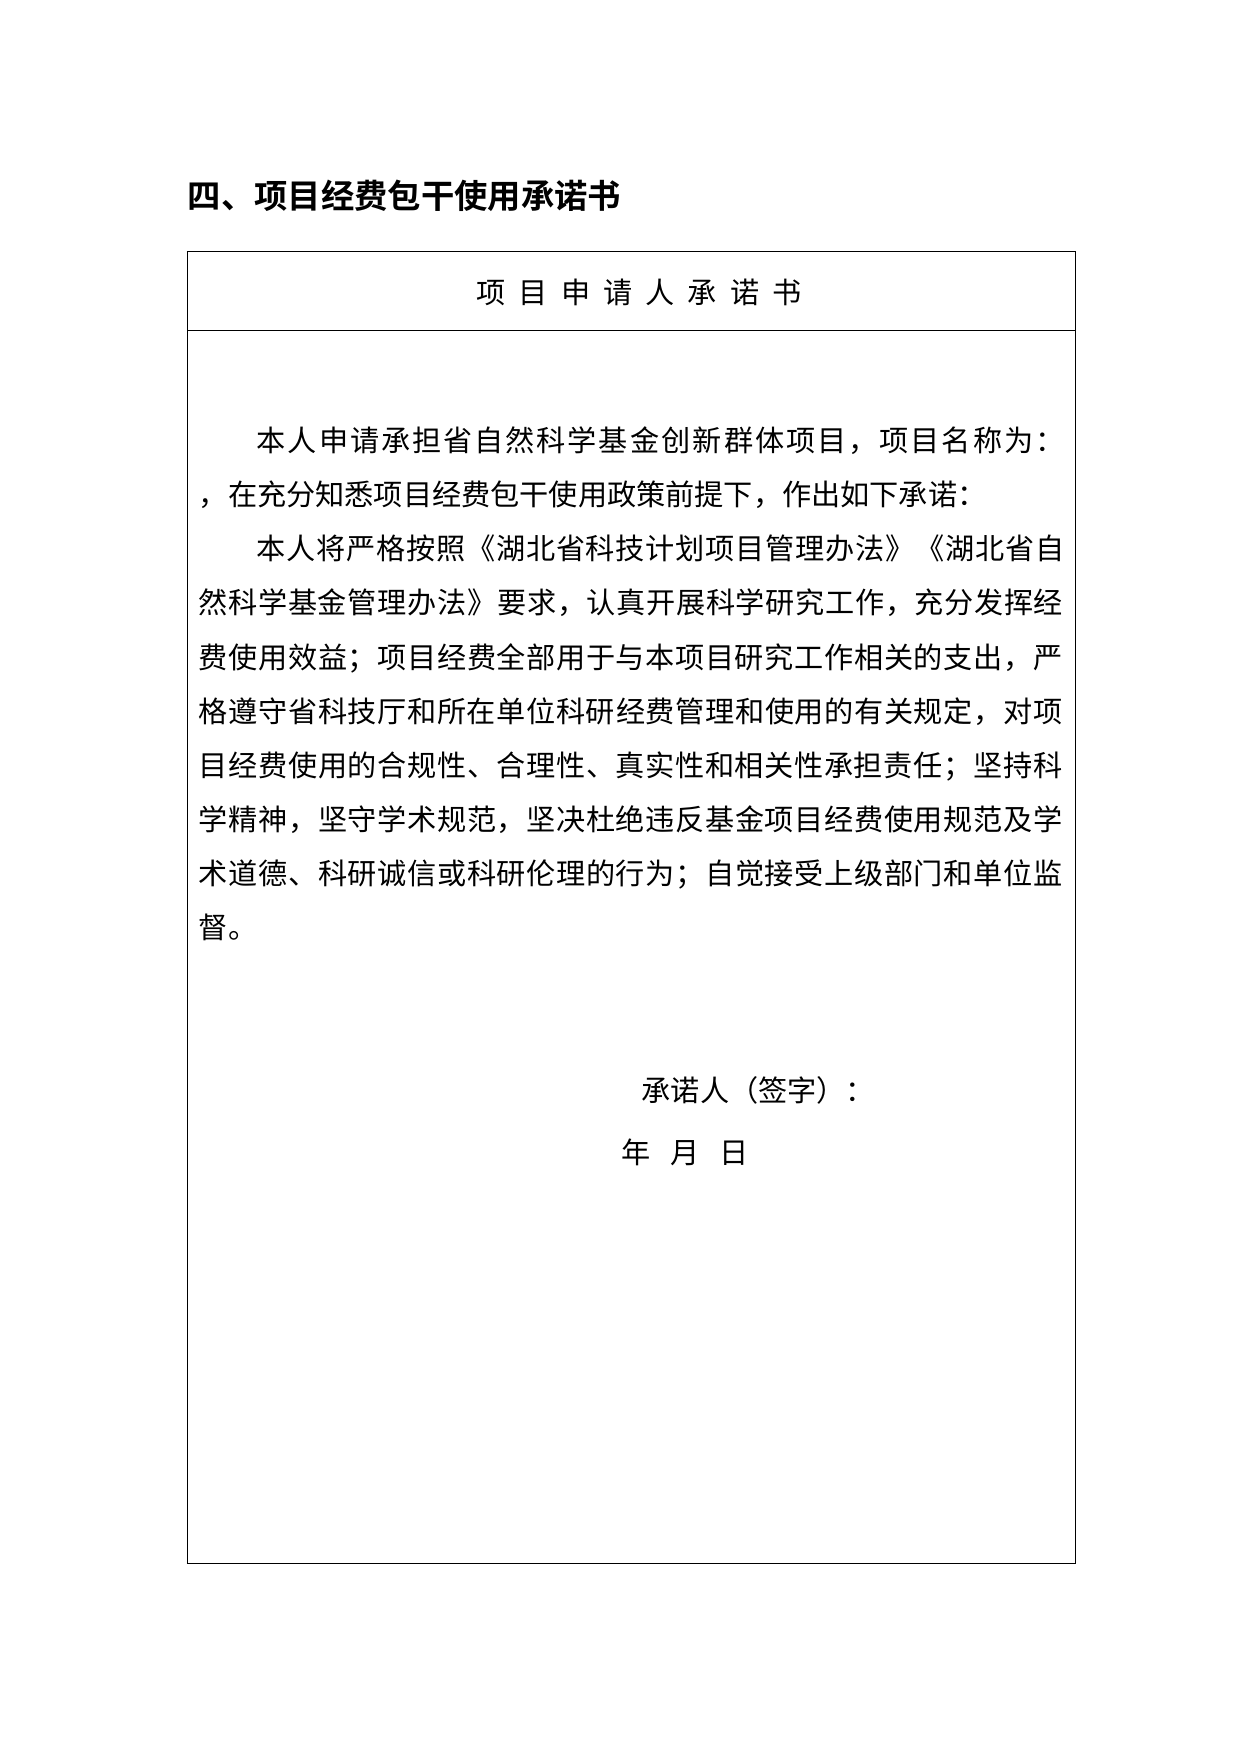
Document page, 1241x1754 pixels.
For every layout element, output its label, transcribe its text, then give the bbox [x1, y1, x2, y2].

text 四、项目经费包干使用承诺书 [187, 162, 1053, 227]
table_cell 本人申请承担省自然科学基金创新群体项目，项目名称为： ，在充分知悉项目经费包干使用政策前提下，作出如下承诺： 本人将严格按照《湖北省科技计划项目管理办法》《湖北省自然科学基金管理办法》要求，认真开展科学研究工作，充分发挥经费使用效益；项目经费全部用于与本项目研究工作相关的支出，严格遵守省科技厅和所在单位科研经费管理和使用的有关规定，对项目经费使用的合规性、合理性、真实性和相关性承担责任；坚持科学精神，坚守学术规范，坚决杜绝违反基金项目经费使用规范及学术道德、科研诚信或科研伦理的行为；自觉接受上级部门和单位监督。 承诺人（签字）： 年 月 日 [188, 331, 1075, 1563]
table_header 项 目 申 请 人 承 诺 书 [188, 252, 1075, 329]
